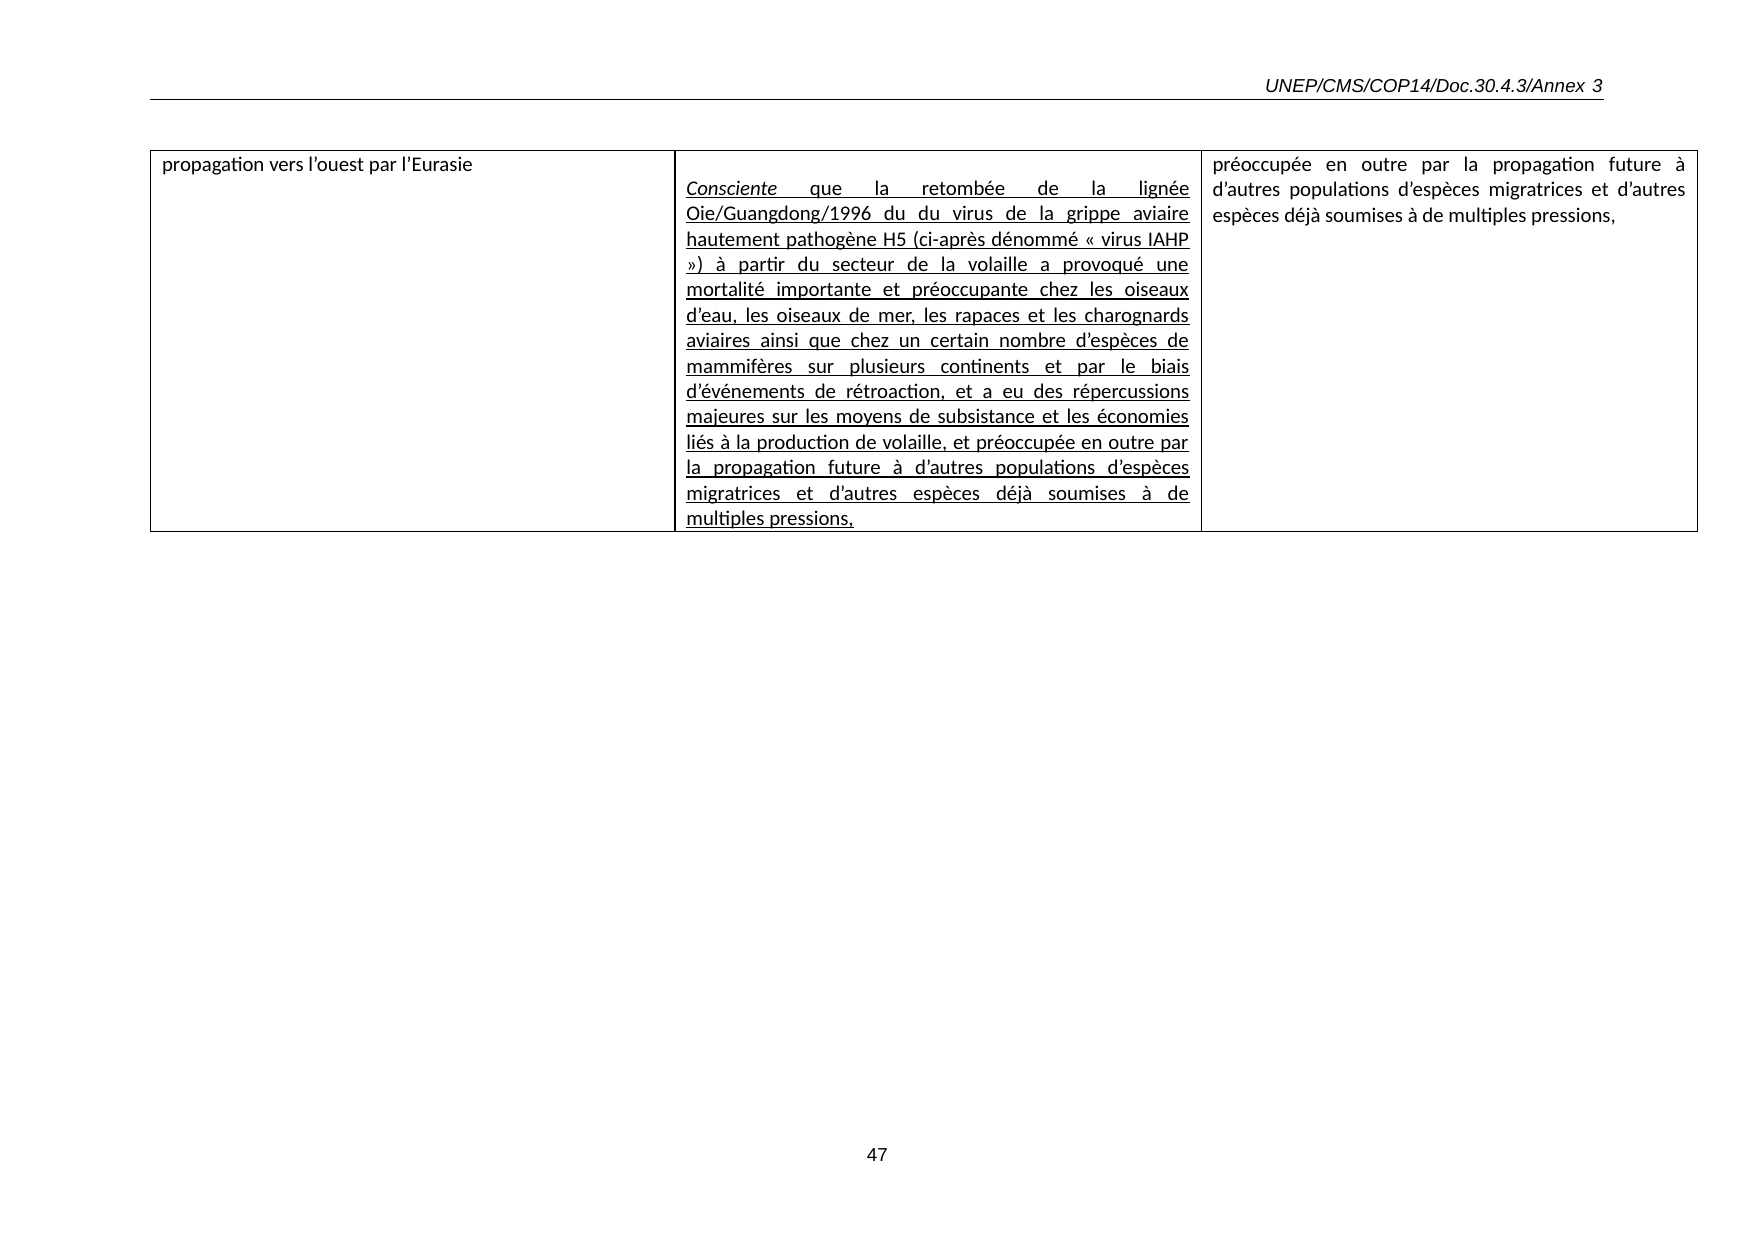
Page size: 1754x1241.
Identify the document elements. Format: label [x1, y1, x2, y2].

table_cell [151, 151, 674, 531]
table_cell [1202, 151, 1697, 531]
table_cell [676, 151, 1201, 531]
